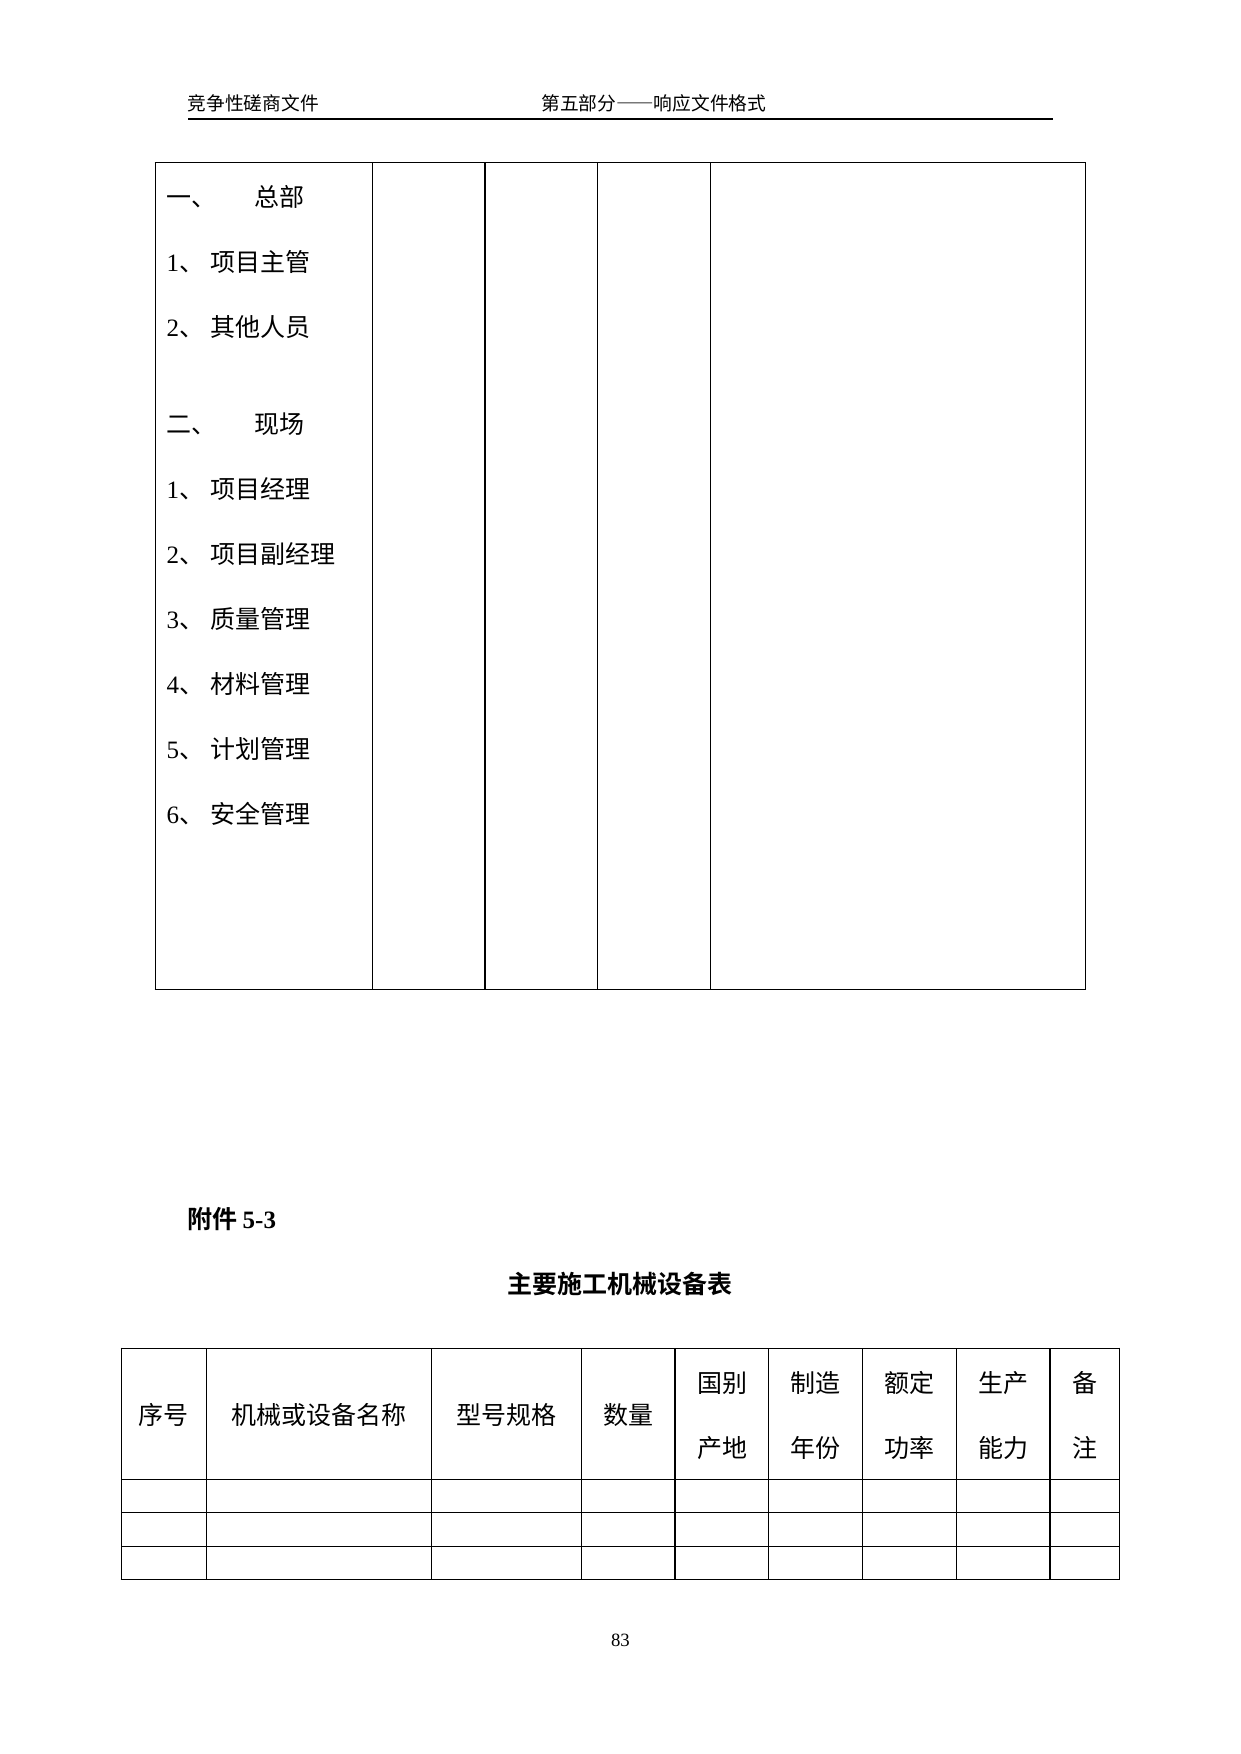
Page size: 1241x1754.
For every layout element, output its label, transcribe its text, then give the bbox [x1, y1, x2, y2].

table_cell [1051, 1513, 1119, 1546]
table_cell [676, 1513, 768, 1546]
text 附件5-3 [187, 1185, 1053, 1250]
table_cell [957, 1547, 1049, 1579]
table_cell [863, 1480, 956, 1512]
table_cell [598, 163, 710, 989]
table_cell [207, 1547, 431, 1579]
table_header 国别产地 [676, 1349, 768, 1479]
table_cell [122, 1547, 206, 1579]
table_cell [863, 1547, 956, 1579]
table_header 机械或设备名称 [207, 1349, 431, 1479]
table_cell [676, 1547, 768, 1579]
table_cell [582, 1547, 674, 1579]
table_cell [769, 1480, 862, 1512]
table_header 型号规格 [432, 1349, 581, 1479]
table_cell [486, 163, 597, 989]
table_cell [769, 1547, 862, 1579]
table_cell [1051, 1480, 1119, 1512]
table_cell 总部 项目主管 其他人员 现场 项目经理 项目副经理 质量管理 材料管理 计划管理 安全管理 [156, 163, 372, 989]
table_cell [711, 163, 1085, 989]
table_cell [582, 1513, 674, 1546]
table_cell [957, 1480, 1049, 1512]
table_cell [432, 1547, 581, 1579]
table_header 额定功率 [863, 1349, 956, 1479]
table_header 序号 [122, 1349, 206, 1479]
table_header 制造年份 [769, 1349, 862, 1479]
table_cell [122, 1480, 206, 1512]
table_cell [207, 1480, 431, 1512]
table_header 数量 [582, 1349, 674, 1479]
table_cell [957, 1513, 1049, 1546]
table_cell [207, 1513, 431, 1546]
table_header 备注 [1051, 1349, 1119, 1479]
table_cell [432, 1480, 581, 1512]
table_cell [432, 1513, 581, 1546]
table_cell [769, 1513, 862, 1546]
table_cell [676, 1480, 768, 1512]
table_cell [863, 1513, 956, 1546]
table_cell [122, 1513, 206, 1546]
table_cell [1051, 1547, 1119, 1579]
table_header 生产能力 [957, 1349, 1049, 1479]
table_cell [582, 1480, 674, 1512]
text 主要施工机械设备表 [187, 1250, 1053, 1315]
table_cell [373, 163, 484, 989]
